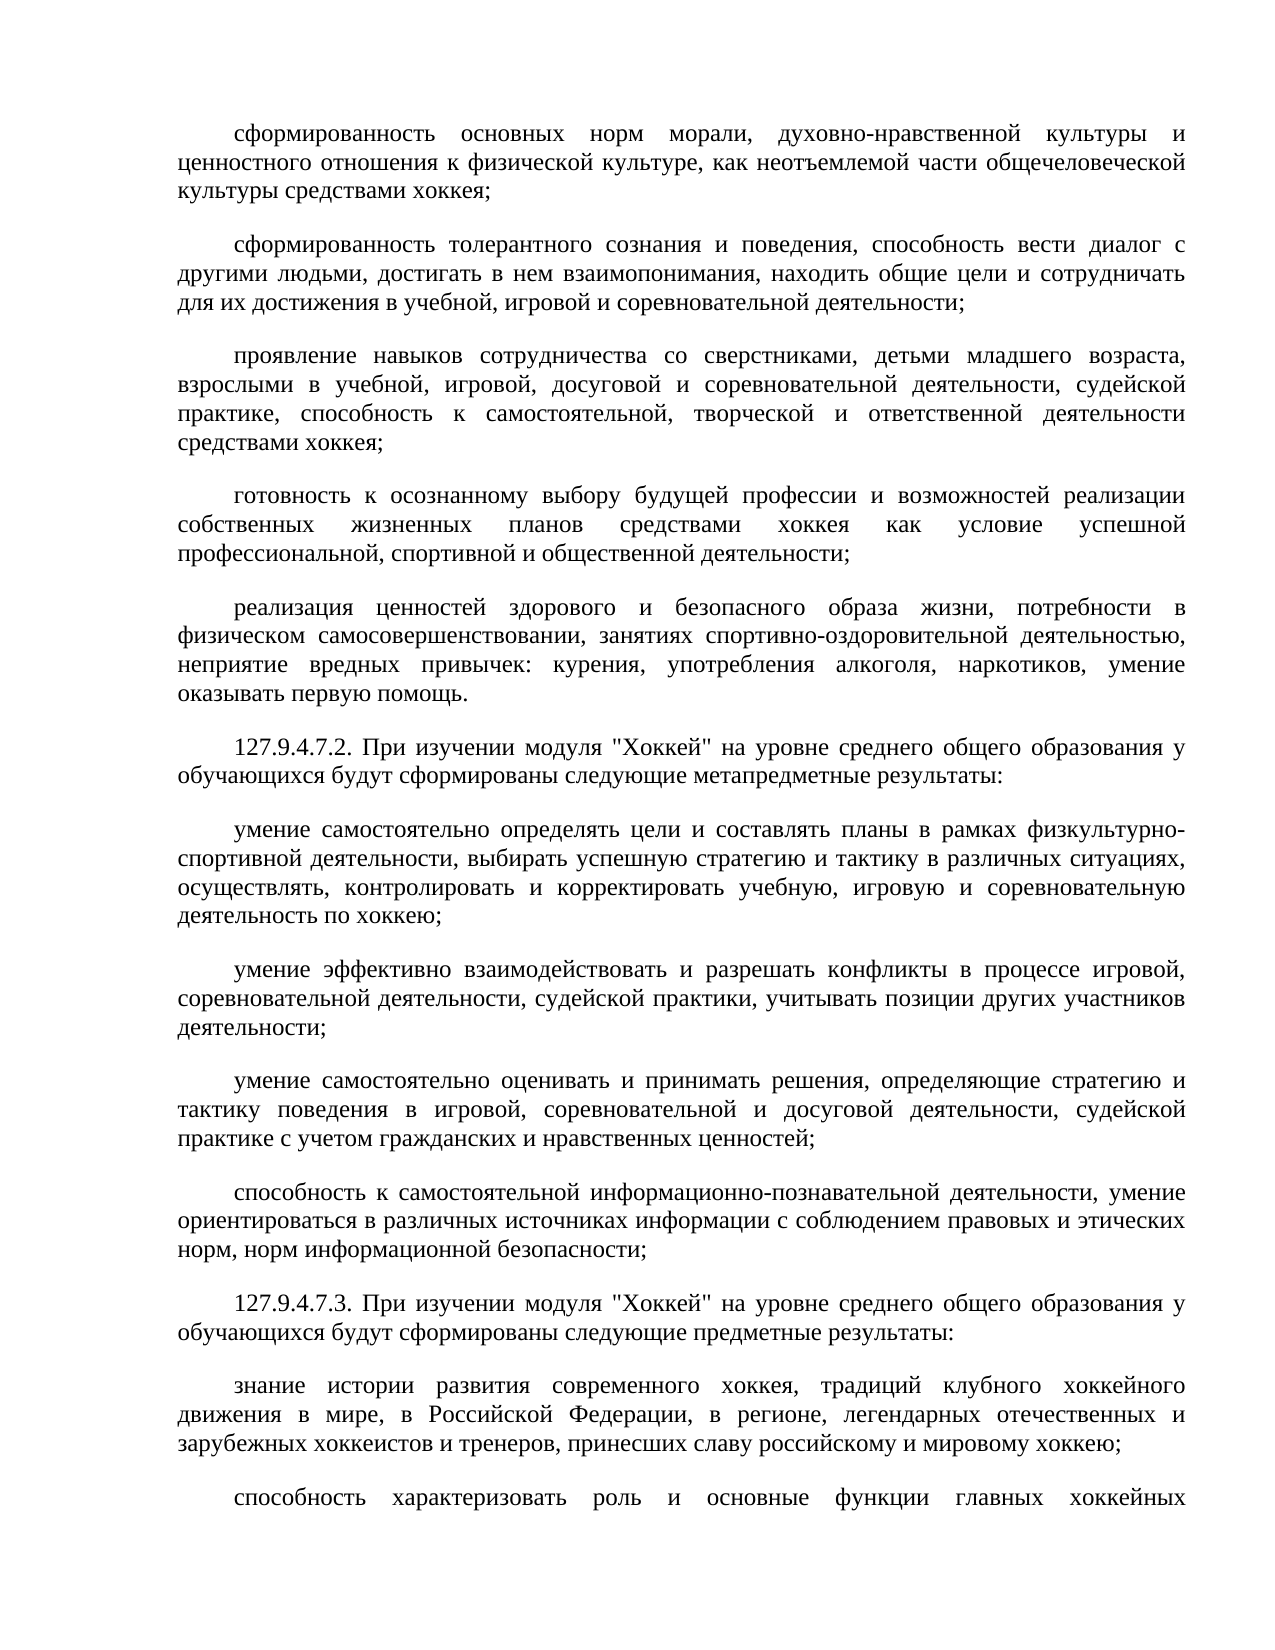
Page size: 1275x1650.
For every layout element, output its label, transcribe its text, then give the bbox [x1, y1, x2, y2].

text умение эффективно взаимодействовать и разрешать конфликты в процессе игровой, соревновательной деятельности, судейской практики, учитывать позиции других участников деятельности; [177, 954, 1186, 1041]
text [177, 1482, 1186, 1511]
text реализация ценностей здорового и безопасного образа жизни, потребности в физическом самосовершенствовании, занятиях спортивно-оздоровительной деятельностью, неприятие вредных привычек: курения, употребления алкоголя, наркотиков, умение оказывать первую помощь. [177, 592, 1186, 707]
text 127.9.4.7.2. При изучении модуля "Хоккей" на уровне среднего общего образования у обучающихся будут сформированы следующие метапредметные результаты: [177, 732, 1186, 789]
text готовность к осознанному выбору будущей профессии и возможностей реализации собственных жизненных планов средствами хоккея как условие успешной профессиональной, спортивной и общественной деятельности; [177, 481, 1186, 567]
text сформированность основных норм морали, духовно-нравственной культуры и ценностного отношения к физической культуре, как неотъемлемой части общечеловеческой культуры средствами хоккея; [177, 118, 1186, 204]
text сформированность толерантного сознания и поведения, способность вести диалог с другими людьми, достигать в нем взаимопонимания, находить общие цели и сотрудничать для их достижения в учебной, игровой и соревновательной деятельности; [177, 229, 1186, 316]
text проявление навыков сотрудничества со сверстниками, детьми младшего возраста, взрослыми в учебной, игровой, досуговой и соревновательной деятельности, судейской практике, способность к самостоятельной, творческой и ответственной деятельности средствами хоккея; [177, 341, 1186, 456]
text умение самостоятельно определять цели и составлять планы в рамках физкультурно-спортивной деятельности, выбирать успешную стратегию и тактику в различных ситуациях, осуществлять, контролировать и корректировать учебную, игровую и соревновательную деятельность по хоккею; [177, 814, 1186, 929]
text способность к самостоятельной информационно-познавательной деятельности, умение ориентироваться в различных источниках информации с соблюдением правовых и этических норм, норм информационной безопасности; [177, 1177, 1186, 1263]
text умение самостоятельно оценивать и принимать решения, определяющие стратегию и тактику поведения в игровой, соревновательной и досуговой деятельности, судейской практике с учетом гражданских и нравственных ценностей; [177, 1066, 1186, 1152]
text знание истории развития современного хоккея, традиций клубного хоккейного движения в мире, в Российской Федерации, в регионе, легендарных отечественных и зарубежных хоккеистов и тренеров, принесших славу российскому и мировому хоккею; [177, 1371, 1186, 1457]
text 127.9.4.7.3. При изучении модуля "Хоккей" на уровне среднего общего образования у обучающихся будут сформированы следующие предметные результаты: [177, 1288, 1186, 1346]
